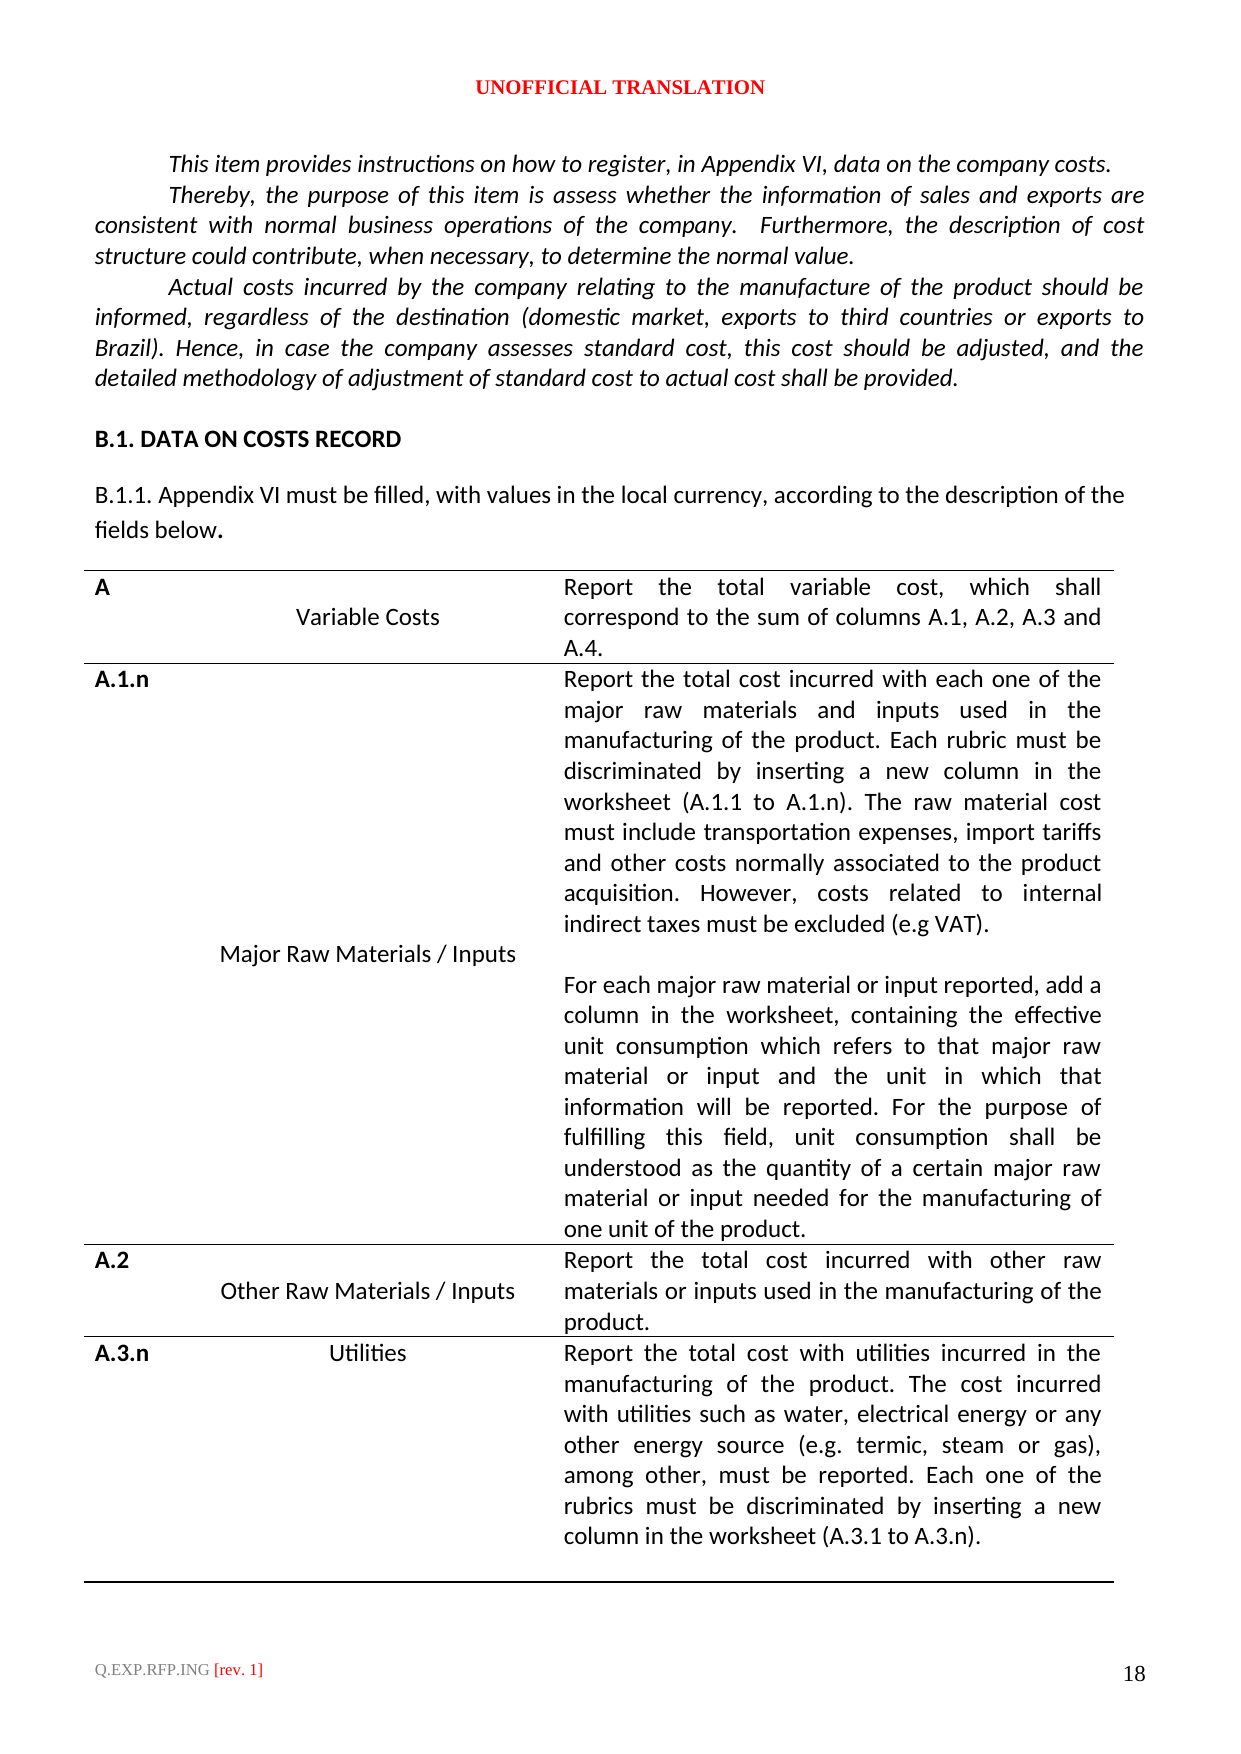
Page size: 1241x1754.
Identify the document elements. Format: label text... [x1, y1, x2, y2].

text Actual costs incurred by the company relating to the manufacture of the product should be informed, regardless of the destination (domestic market, exports to third countries or exports to Brazil). Hence, in case the company assesses standard cost, this cost should be adjusted, and the detailed methodology of adjustment of standard cost to actual cost shall be provided. [94, 271, 1146, 393]
table_cell Report the total cost incurred with other raw materials or inputs used in the manufacturing of the product. [552, 1245, 1113, 1336]
table_cell Other Raw Materials / Inputs [183, 1245, 552, 1336]
table_cell Report the total cost incurred with each one of the major raw materials and inputs used in the manufacturing of the product. Each rubric must be discriminated by inserting a new column in the worksheet (A.1.1 to A.1.n). The raw material cost must include transportation expenses, import tariffs and other costs normally associated to the product acquisition. However, costs related to internal indirect taxes must be excluded (e.g VAT). For each major raw material or input reported, add a column in the worksheet, containing the effective unit consumption which refers to that major raw material or input and the unit in which that information will be reported. For the purpose of fulfilling this field, unit consumption shall be understood as the quantity of a certain major raw material or input needed for the manufacturing of one unit of the product. [552, 664, 1113, 1243]
table_cell Major Raw Materials / Inputs [183, 664, 552, 1243]
text Thereby, the purpose of this item is assess whether the information of sales and exports are consistent with normal business operations of the company. Furthermore, the description of cost structure could contribute, when necessary, to determine the normal value. [94, 179, 1146, 271]
table_header Variable Costs [183, 571, 552, 663]
table_cell A.1.n [84, 664, 183, 1243]
text B.1.1. Appendix VI must be filled, with values in the local currency, according to the description of the fields below. [94, 479, 1146, 545]
table_cell A.2 [84, 1245, 183, 1336]
table_header Report the total variable cost, which shall correspond to the sum of columns A.1, A.2, A.3 and A.4. [552, 571, 1113, 663]
table_cell Utilities [183, 1337, 552, 1581]
text This item provides instructions on how to register, in Appendix VI, data on the company costs. [94, 149, 1146, 179]
table_header A [84, 571, 183, 663]
text B.1. DATA ON COSTS RECORD [94, 423, 1146, 454]
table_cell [552, 1337, 1113, 1581]
table_cell A.3.n [84, 1337, 183, 1581]
